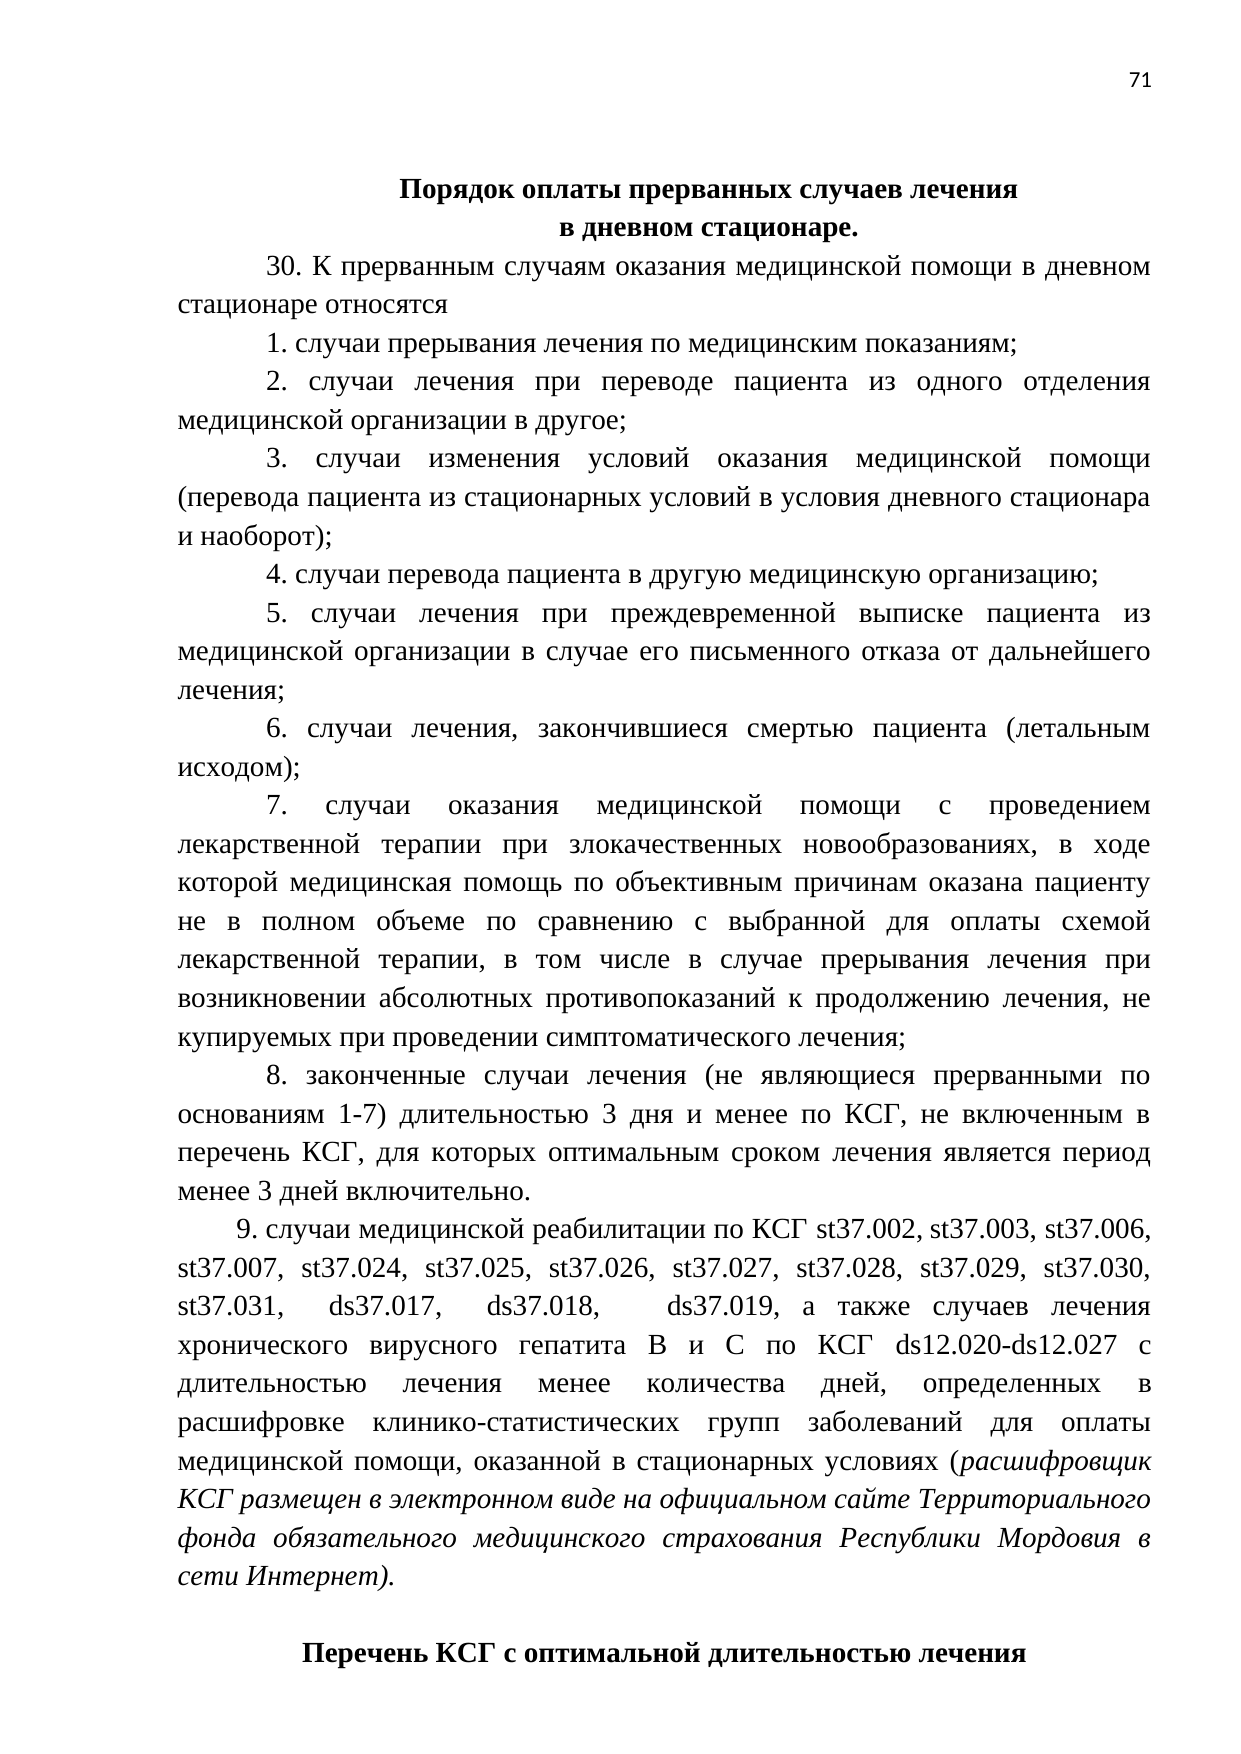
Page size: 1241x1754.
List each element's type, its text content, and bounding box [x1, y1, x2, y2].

text 4. случаи перевода пациента в другую медицинскую организацию; [177, 556, 1152, 590]
text Перечень КСГ с оптимальной длительностью лечения [177, 1635, 1152, 1669]
text 3. случаи изменения условий оказания медицинской помощи (перевода пациента из стационарных условий в условия дневного стационара и наоборот); [177, 441, 1152, 551]
text 5. случаи лечения при преждевременной выписке пациента из медицинской организации в случае его письменного отказа от дальнейшего лечения; [177, 595, 1152, 705]
list Порядок оплаты прерванных случаев лечения [177, 171, 1152, 204]
text 8. законченные случаи лечения (не являющиеся прерванными по основаниям 1-7) длительностью 3 дня и менее по КСГ, не включенным в перечень КСГ, для которых оптимальным сроком лечения является период менее 3 дней включительно. [177, 1057, 1152, 1206]
text 9. случаи медицинской реабилитации по КСГ st37.002, st37.003, st37.006, st37.007, st37.024, st37.025, st37.026, st37.027, st37.028, st37.029, st37.030, st37.031, ds37.017, ds37.018, ds37.019, а также случаев лечения хронического вирусного гепатита В и С по КСГ ds12.020-ds12.027 с длительностью лечения менее количества дней, определенных в расшифровке клинико-статистических групп заболеваний для оплаты медицинской помощи, оказанной в стационарных условиях (расшифровщик КСГ размещен в электронном виде на официальном сайте Территориального фонда обязательного медицинского страхования Республики Мордовия в сети Интернет). [177, 1211, 1152, 1592]
list в дневном стационаре. [177, 209, 1152, 243]
text 1. случаи прерывания лечения по медицинским показаниям; [177, 325, 1152, 358]
text 7. случаи оказания медицинской помощи с проведением лекарственной терапии при злокачественных новообразованиях, в ходе которой медицинская помощь по объективным причинам оказана пациенту не в полном объеме по сравнению с выбранной для оплаты схемой лекарственной терапии, в том числе в случае прерывания лечения при возникновении абсолютных противопоказаний к продолжению лечения, не купируемых при проведении симптоматического лечения; [177, 787, 1152, 1052]
text 6. случаи лечения, закончившиеся смертью пациента (летальным исходом); [177, 710, 1152, 782]
text 30. К прерванным случаям оказания медицинской помощи в дневном стационаре относятся [177, 248, 1152, 320]
text 2. случаи лечения при переводе пациента из одного отделения медицинской организации в другое; [177, 363, 1152, 436]
